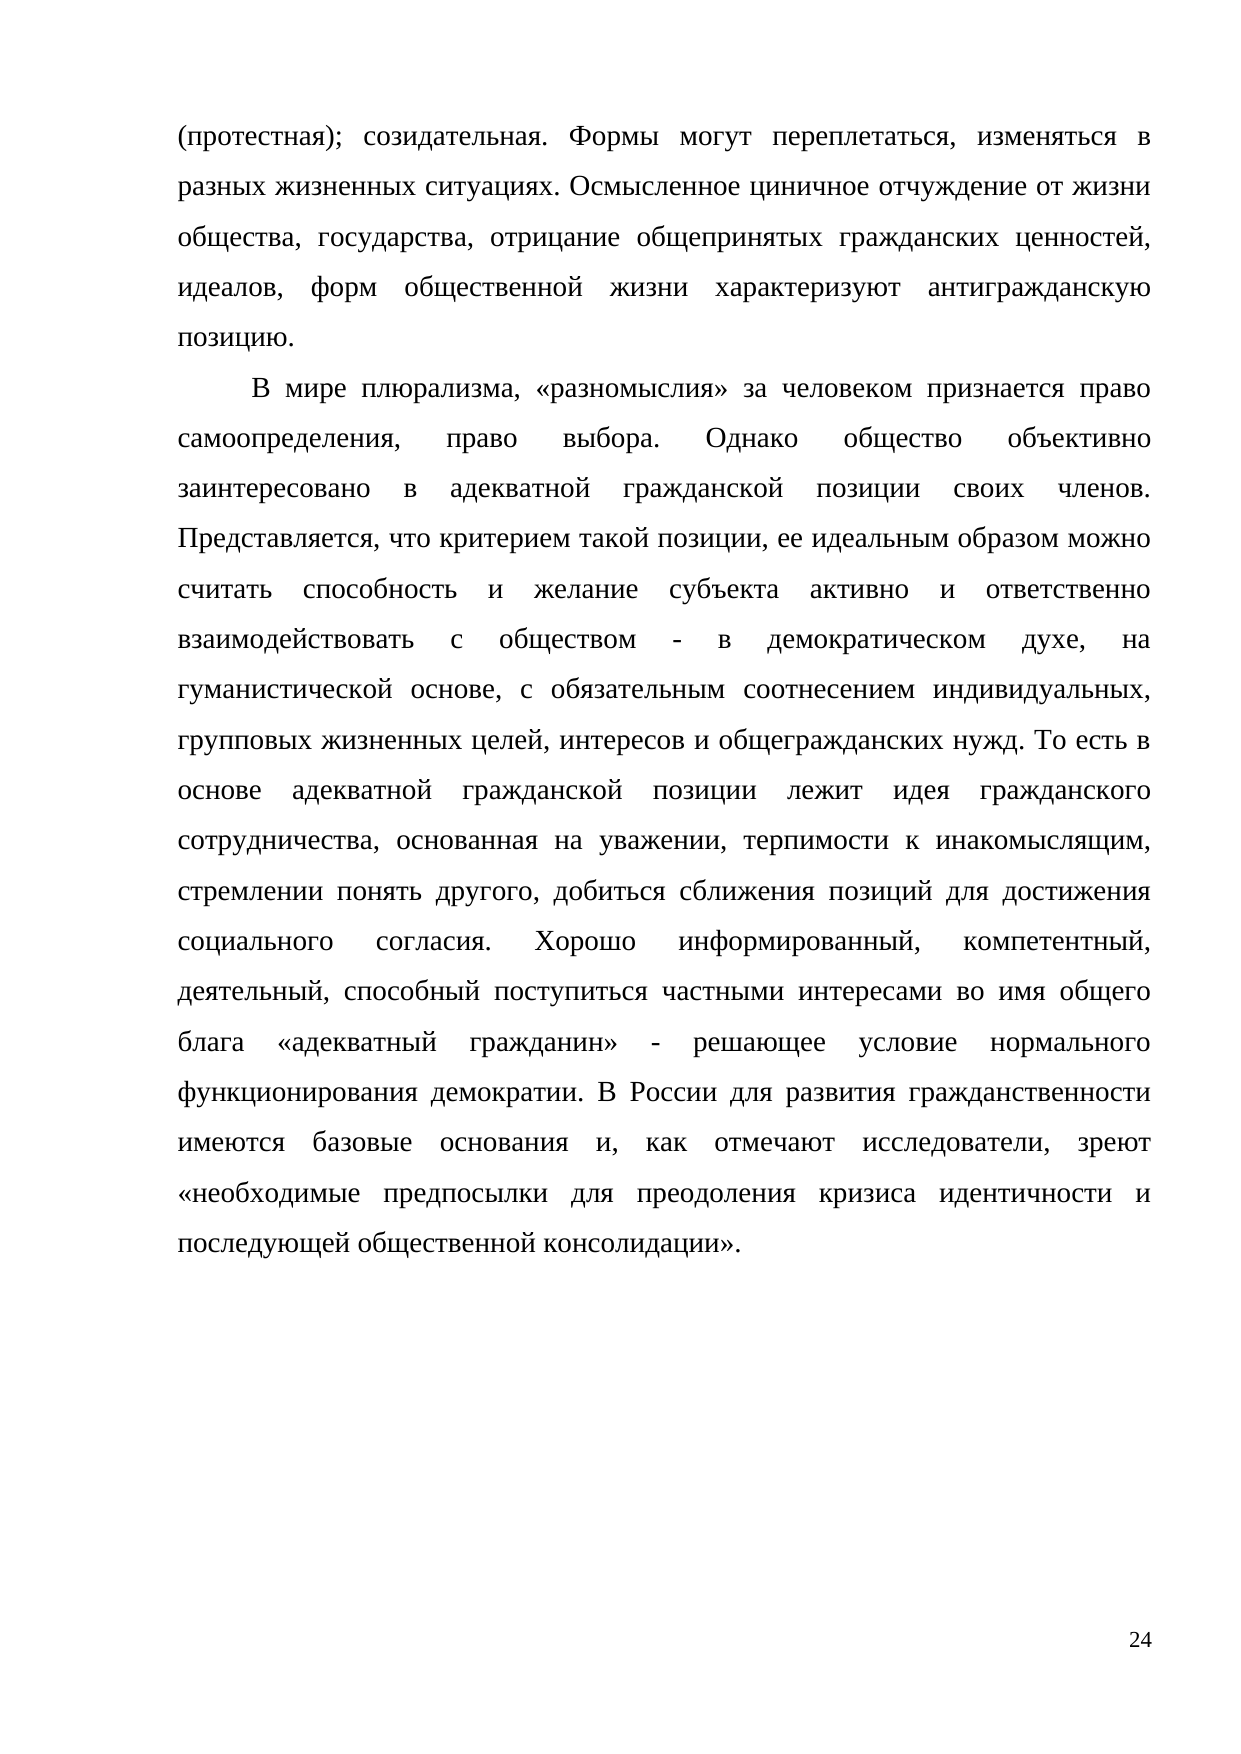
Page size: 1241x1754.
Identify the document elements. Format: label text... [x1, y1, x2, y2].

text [177, 118, 1152, 353]
text В мире плюрализма, «разномыслия» за человеком признается право самоопределения, право выбора. Однако общество объективно заинтересовано в адекватной гражданской позиции своих членов. Представляется, что критерием такой позиции, ее идеальным образом можно считать способность и желание субъекта активно и ответственно взаимодействовать с обществом - в демократическом духе, на гуманистической основе, с обязательным соотнесением индивидуальных, групповых жизненных целей, интересов и общегражданских нужд. То есть в основе адекватной гражданской позиции лежит идея гражданского сотрудничества, основанная на уважении, терпимости к инакомыслящим, стремлении понять другого, добиться сближения позиций для достижения социального согласия. Хорошо информированный, компетентный, деятельный, способный поступиться частными интересами во имя общего блага «адекватный гражданин» - решающее условие нормального функционирования демократии. В России для развития гражданственности имеются базовые основания и, как отмечают исследователи, зреют «необходимые предпосылки для преодоления кризиса идентичности и последующей общественной консолидации». [177, 370, 1152, 1258]
